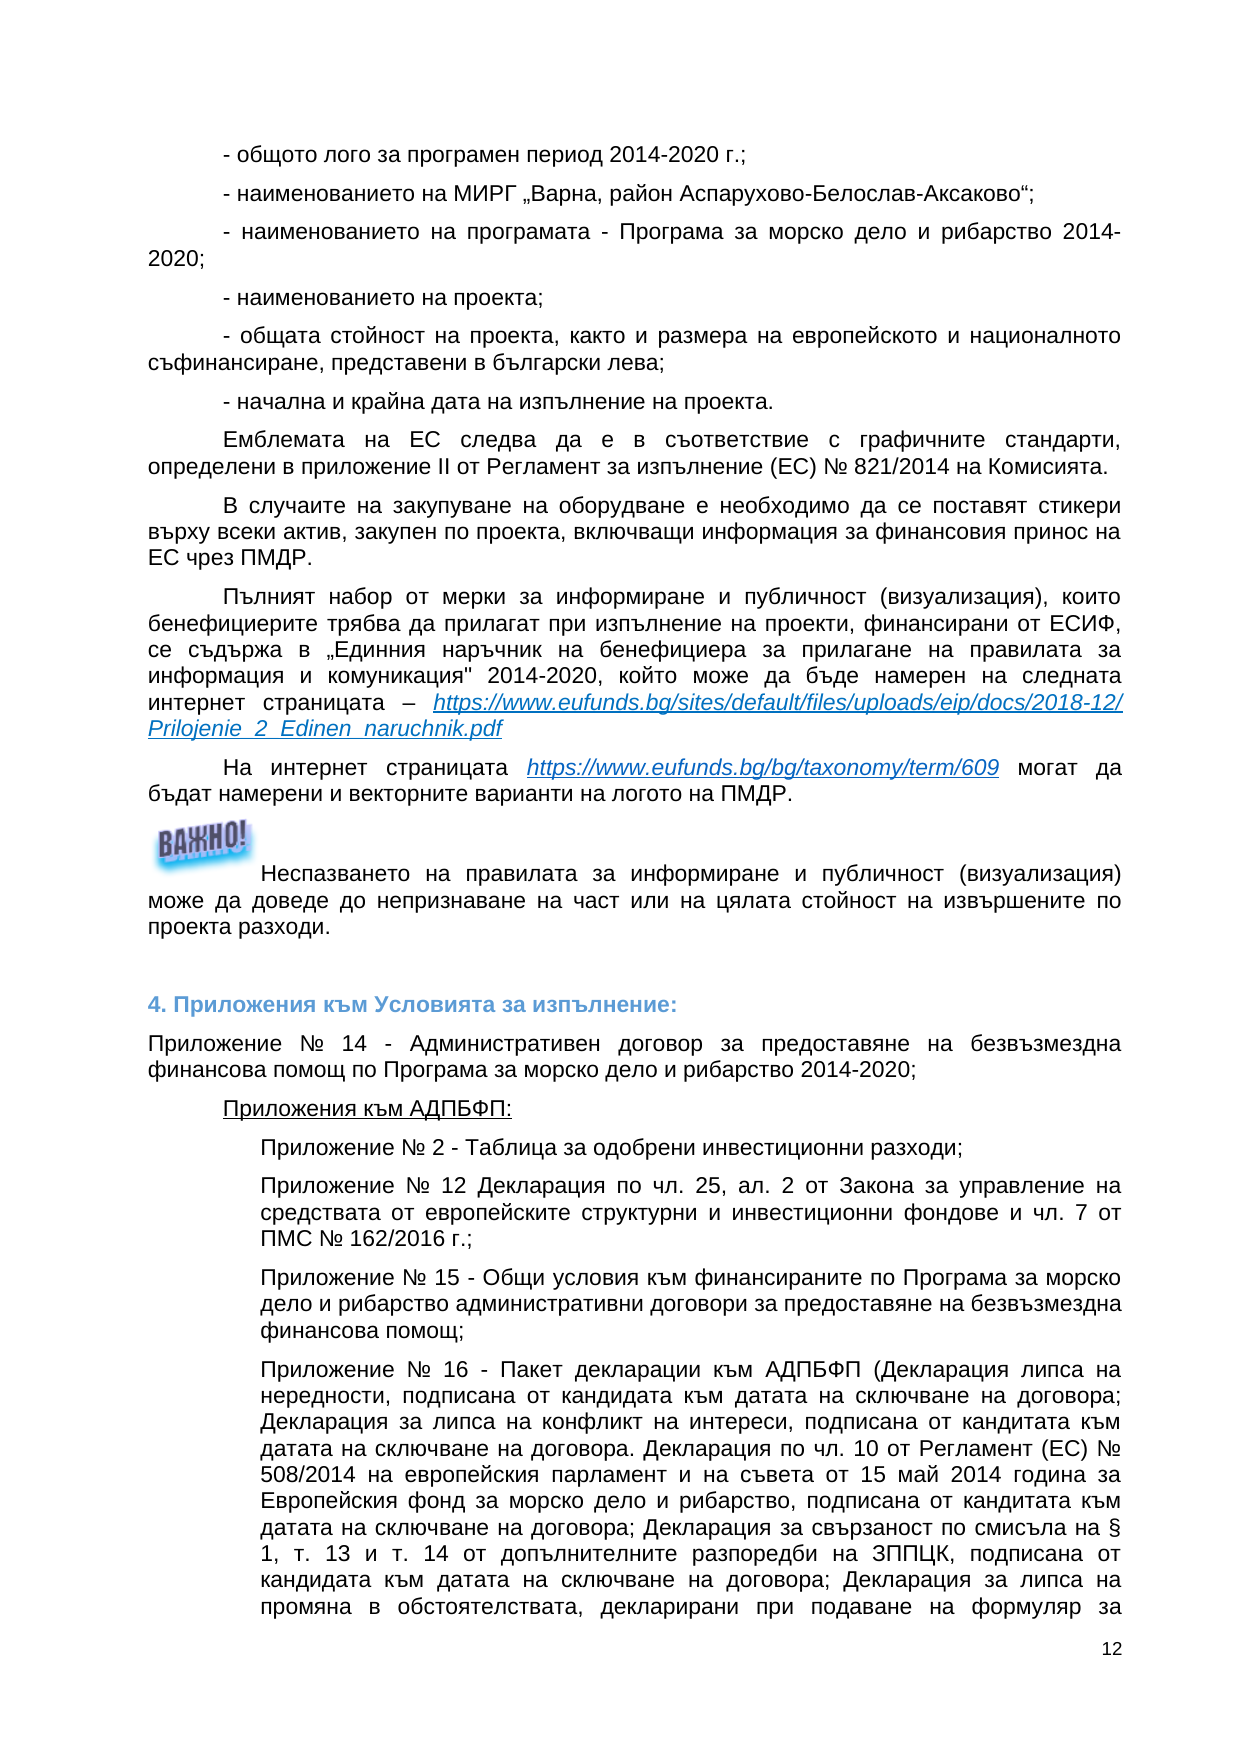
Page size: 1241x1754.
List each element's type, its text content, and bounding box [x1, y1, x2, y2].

text Приложение № 12 Декларация по чл. 25, ал. 2 от Закона за управление на средствата от европейските структурни и инвестиционни фондове и чл. 7 от ПМС № 162/2016 г.; [260, 1172, 1122, 1251]
text Приложение № 14 - Aдминистративен договор за предоставяне на безвъзмездна финансова помощ по Програма за морско дело и рибарство 2014-2020; [148, 1029, 1122, 1082]
text Приложение № 15 - Общи условия към финансираните по Програма за морско дело и рибарство административни договори за предоставяне на безвъзмездна финансова помощ; [260, 1264, 1122, 1343]
text 4. Приложения към Условията за изпълнение: [148, 991, 1122, 1017]
text Пълният набор от мерки за информиране и публичност (визуализация), които бенефициерите трябва да прилагат при изпълнение на проекти, финансирани от ЕСИФ, се съдържа в „Единния наръчник на бенефициера за прилагане на правилата за информация и комуникация" 2014-2020, който може да бъде намерен на следната интернет страницата – https://www.eufunds.bg/sites/default/files/uploads/eip/docs/2018-12/Prilojenie_2_Edinen_naruchnik.pdf [148, 583, 1122, 741]
text - наименованието на програмата - Програма за морско дело и рибарство 2014-2020; [148, 218, 1122, 271]
text - начална и крайна дата на изпълнение на проекта. [148, 388, 1122, 414]
text - общата стойност на проекта, както и размера на европейското и националното съфинансиране, представени в български лева; [148, 322, 1122, 375]
text - наименованието на проекта; [148, 283, 1122, 310]
text - наименованието на МИРГ „Варна, район Аспарухово-Белослав-Аксаково“; [148, 179, 1122, 206]
text Приложение № 2 - Таблица за одобрени инвестиционни разходи; [260, 1133, 1122, 1160]
text Приложения към АДПБФП: [148, 1095, 1122, 1121]
text На интернет страницата https://www.eufunds.bg/bg/taxonomy/term/609 могат да бъдат намерени и векторните варианти на логото на ПМДР. [148, 754, 1122, 807]
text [260, 1356, 1122, 1619]
text В случаите на закупуване на оборудване е необходимо да се поставят стикери върху всеки актив, закупен по проекта, включващи информация за финансовия принос на ЕС чрез ПМДР. [148, 492, 1122, 571]
text Неспазването на правилата за информиране и публичност (визуализация) може да доведе до непризнаване на част или на цялата стойност на извършените по проекта разходи. [148, 819, 1122, 939]
text Емблемата на ЕС следва да е в съответствие с графичните стандарти, определени в приложение II от Регламент за изпълнение (ЕС) № 821/2014 на Комисията. [148, 426, 1122, 479]
text - общото лого за програмен период 2014-2020 г.; [148, 141, 1122, 167]
